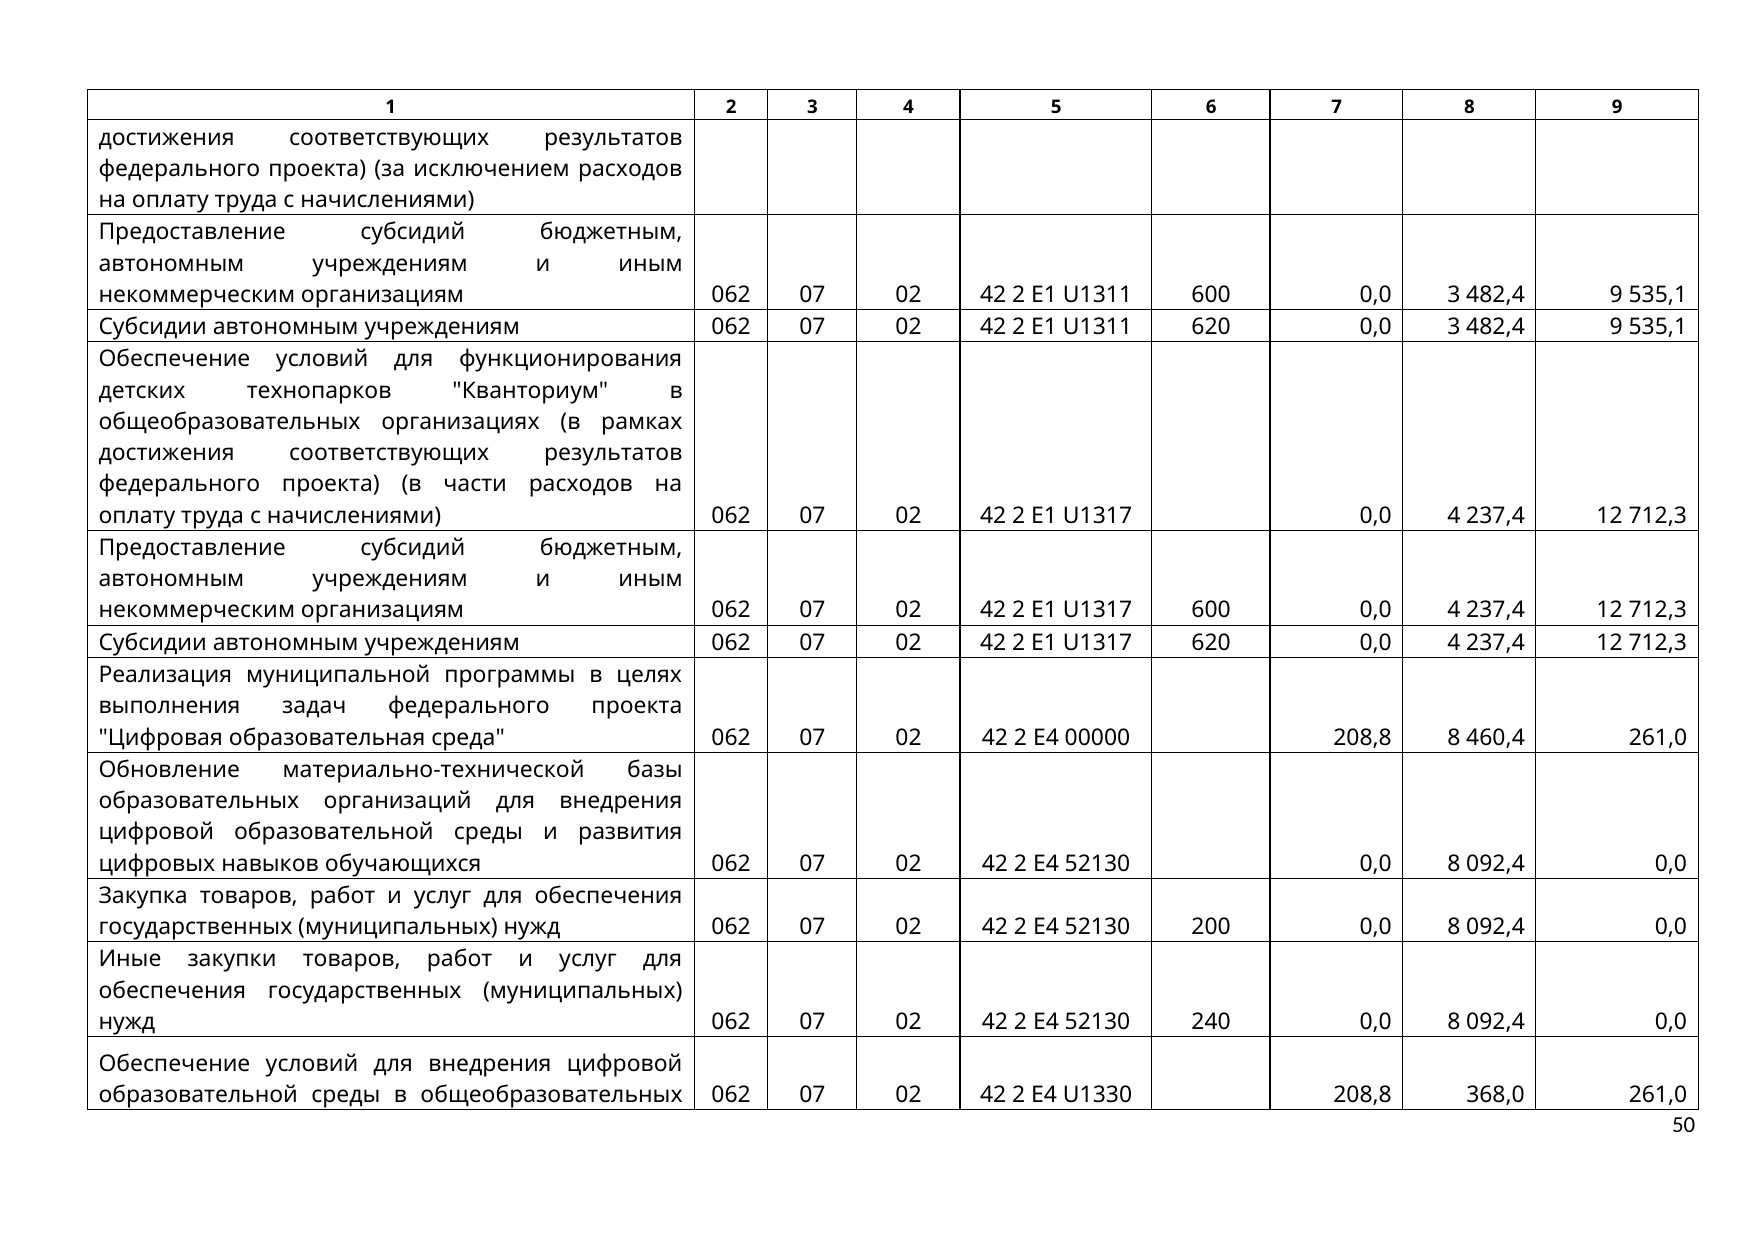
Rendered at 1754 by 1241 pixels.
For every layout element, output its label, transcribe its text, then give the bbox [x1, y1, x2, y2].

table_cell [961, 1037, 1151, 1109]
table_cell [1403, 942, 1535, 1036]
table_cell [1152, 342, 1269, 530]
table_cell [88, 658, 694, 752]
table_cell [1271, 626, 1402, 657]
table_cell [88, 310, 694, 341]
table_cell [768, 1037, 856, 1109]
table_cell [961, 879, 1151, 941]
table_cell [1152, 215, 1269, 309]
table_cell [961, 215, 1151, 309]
table_header 6 [1152, 90, 1269, 119]
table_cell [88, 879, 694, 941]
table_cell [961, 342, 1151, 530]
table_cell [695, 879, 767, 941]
table_header 3 [768, 90, 856, 119]
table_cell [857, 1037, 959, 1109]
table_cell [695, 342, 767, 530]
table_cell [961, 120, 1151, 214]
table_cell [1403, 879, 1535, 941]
table_header 1 [88, 90, 694, 119]
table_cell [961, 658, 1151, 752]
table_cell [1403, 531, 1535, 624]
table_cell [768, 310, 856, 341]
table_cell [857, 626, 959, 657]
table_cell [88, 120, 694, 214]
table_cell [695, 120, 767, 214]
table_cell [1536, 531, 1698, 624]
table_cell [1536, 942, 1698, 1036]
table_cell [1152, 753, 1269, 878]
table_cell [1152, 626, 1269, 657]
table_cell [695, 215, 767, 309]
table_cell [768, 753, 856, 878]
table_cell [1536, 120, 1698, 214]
table_header 8 [1403, 90, 1535, 119]
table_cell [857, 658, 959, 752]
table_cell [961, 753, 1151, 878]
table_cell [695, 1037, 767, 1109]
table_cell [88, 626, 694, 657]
table_header 2 [695, 90, 767, 119]
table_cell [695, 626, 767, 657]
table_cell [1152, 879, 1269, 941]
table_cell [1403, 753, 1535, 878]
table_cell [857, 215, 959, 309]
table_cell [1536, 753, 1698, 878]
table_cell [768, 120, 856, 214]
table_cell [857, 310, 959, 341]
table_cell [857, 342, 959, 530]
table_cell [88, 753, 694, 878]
table_header 4 [857, 90, 959, 119]
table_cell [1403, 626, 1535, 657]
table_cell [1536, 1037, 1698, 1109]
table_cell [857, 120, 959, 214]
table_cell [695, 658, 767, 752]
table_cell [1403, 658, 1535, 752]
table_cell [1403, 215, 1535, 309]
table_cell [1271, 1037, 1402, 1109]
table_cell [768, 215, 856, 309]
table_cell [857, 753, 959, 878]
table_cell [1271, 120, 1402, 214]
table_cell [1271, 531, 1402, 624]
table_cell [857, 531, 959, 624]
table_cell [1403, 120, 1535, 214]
table_header 5 [961, 90, 1151, 119]
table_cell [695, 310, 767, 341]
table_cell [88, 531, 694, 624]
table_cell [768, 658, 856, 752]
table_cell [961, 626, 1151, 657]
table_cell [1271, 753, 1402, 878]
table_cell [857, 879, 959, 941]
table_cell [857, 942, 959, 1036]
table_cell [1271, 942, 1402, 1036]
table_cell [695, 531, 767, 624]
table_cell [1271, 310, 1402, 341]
table_header 9 [1536, 90, 1698, 119]
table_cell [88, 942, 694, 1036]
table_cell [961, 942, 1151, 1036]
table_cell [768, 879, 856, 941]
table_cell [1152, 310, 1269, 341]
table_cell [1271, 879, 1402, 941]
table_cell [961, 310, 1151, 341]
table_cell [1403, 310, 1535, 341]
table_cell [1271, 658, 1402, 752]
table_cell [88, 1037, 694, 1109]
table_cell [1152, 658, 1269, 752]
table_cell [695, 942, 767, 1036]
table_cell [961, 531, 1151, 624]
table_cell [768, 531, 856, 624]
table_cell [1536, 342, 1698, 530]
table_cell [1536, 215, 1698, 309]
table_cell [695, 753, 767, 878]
table_header 7 [1271, 90, 1402, 119]
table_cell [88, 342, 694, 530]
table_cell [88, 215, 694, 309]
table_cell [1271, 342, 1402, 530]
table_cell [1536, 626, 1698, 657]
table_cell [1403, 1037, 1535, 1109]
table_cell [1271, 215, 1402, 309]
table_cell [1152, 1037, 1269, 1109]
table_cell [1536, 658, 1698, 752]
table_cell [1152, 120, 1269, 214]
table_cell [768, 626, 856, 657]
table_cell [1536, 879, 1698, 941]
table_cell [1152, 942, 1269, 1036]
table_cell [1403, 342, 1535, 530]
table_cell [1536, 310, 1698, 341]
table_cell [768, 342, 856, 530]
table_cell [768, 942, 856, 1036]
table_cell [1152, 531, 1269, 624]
